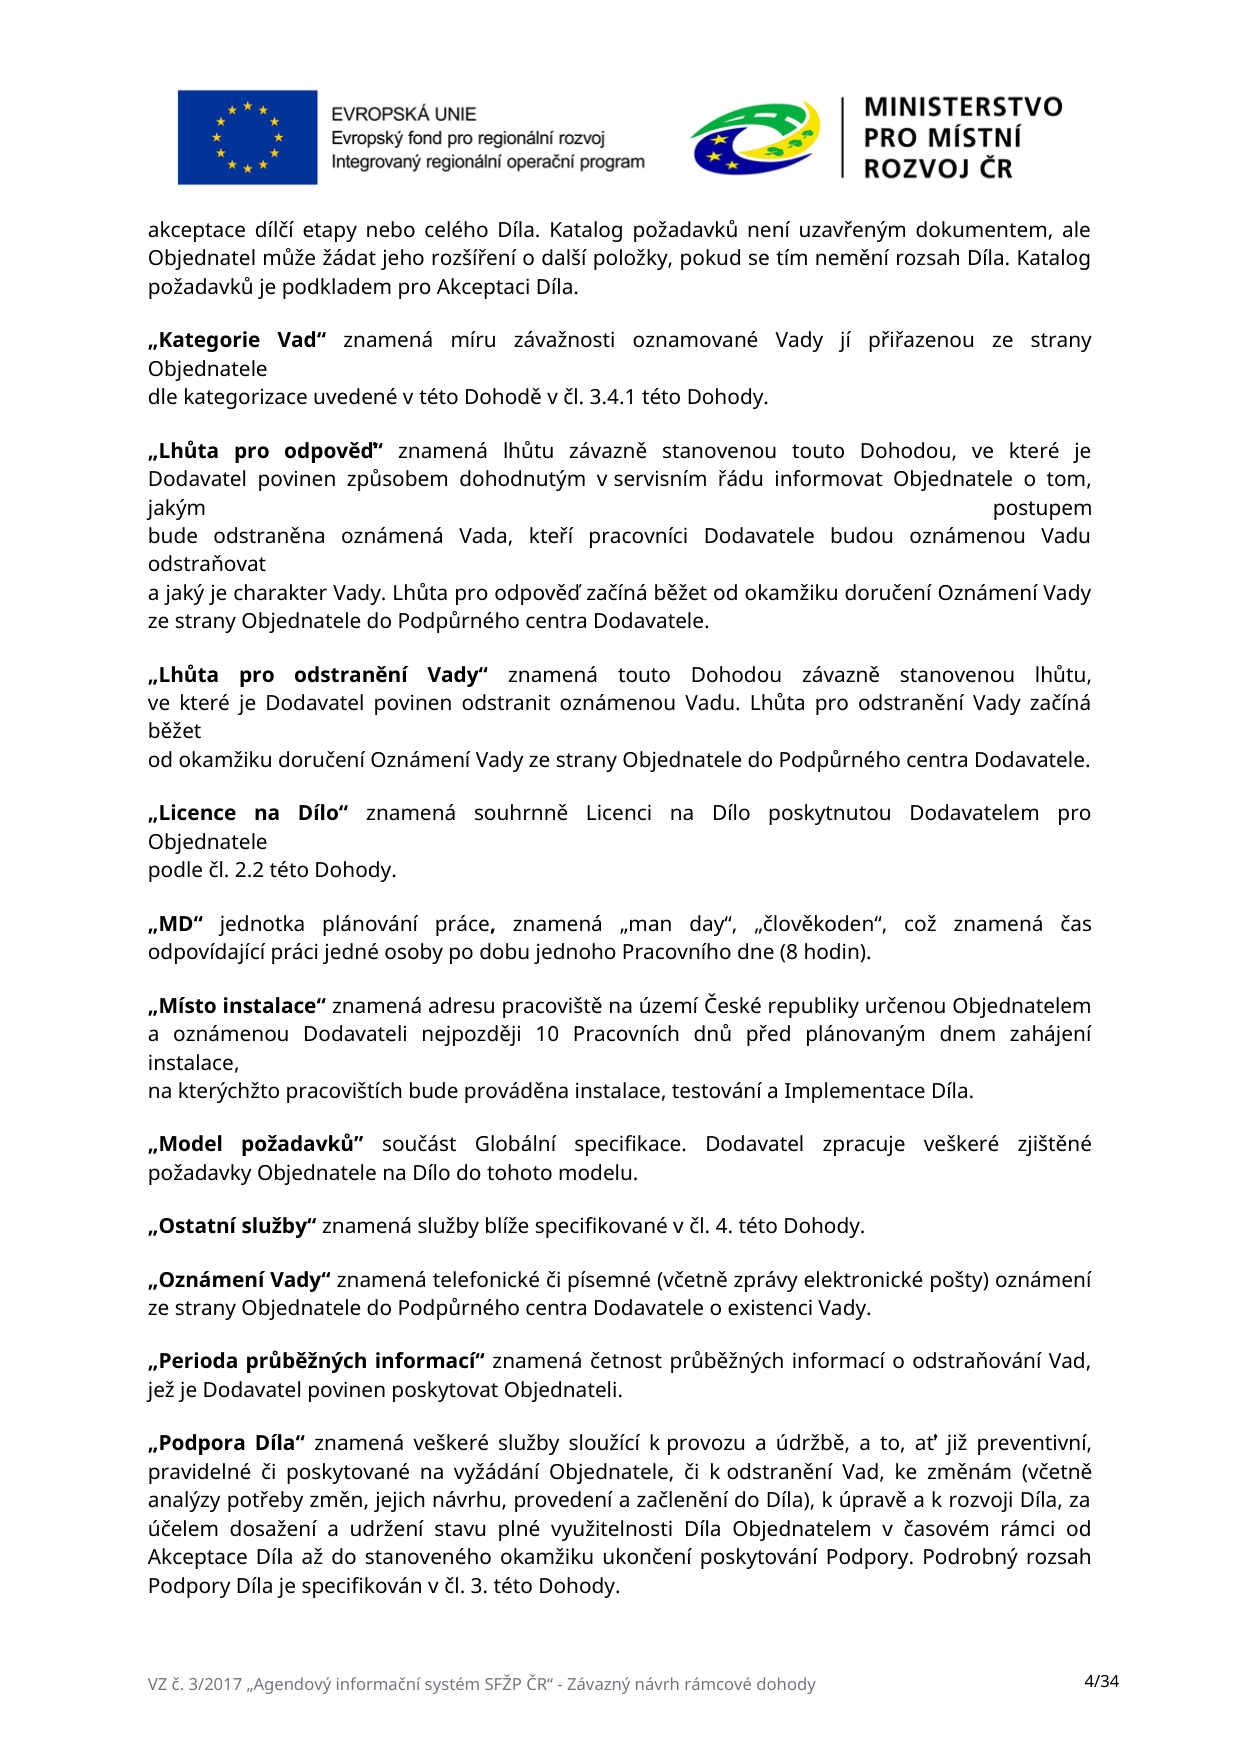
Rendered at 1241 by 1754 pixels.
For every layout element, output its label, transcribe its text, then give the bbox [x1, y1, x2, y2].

text „Oznámení Vady“ znamená telefonické či písemné (včetně zprávy elektronické pošty) oznámení ze strany Objednatele do Podpůrného centra Dodavatele o existenci Vady. [148, 1265, 1092, 1322]
picture [147, 59, 1093, 216]
text „Podpora Díla“ znamená veškeré služby sloužící k provozu a údržbě, a to, ať’ již preventivní, pravidelné či poskytované na vyžádání Objednatele, či k odstranění Vad, ke změnám (včetně analýzy potřeby změn, jejich návrhu, provedení a začlenění do Díla), k úpravě a k rozvoji Díla, za účelem dosažení a udržení stavu plné využitelnosti Díla Objednatelem v časovém rámci od Akceptace Díla až do stanoveného okamžiku ukončení poskytování Podpory. Podrobný rozsah Podpory Díla je specifikován v čl. 3. této Dohody. [148, 1428, 1092, 1599]
text „Lhůta pro odpověď“ znamená lhůtu závazně stanovenou touto Dohodou, ve které je Dodavatel povinen způsobem dohodnutým v servisním řádu informovat Objednatele o tom, jakým postupem bude odstraněna oznámená Vada, kteří pracovníci Dodavatele budou oznámenou Vadu odstraňovat a jaký je charakter Vady. Lhůta pro odpověď začíná běžet od okamžiku doručení Oznámení Vady ze strany Objednatele do Podpůrného centra Dodavatele. [148, 436, 1092, 635]
text „MD“ jednotka plánování práce, znamená „man day“, „člověkoden“, což znamená čas odpovídající práci jedné osoby po dobu jednoho Pracovního dne (8 hodin). [148, 909, 1092, 966]
text „Kategorie Vad“ znamená míru závažnosti oznamované Vady jí přiřazenou ze strany Objednatele dle kategorizace uvedené v této Dohodě v čl. 3.4.1 této Dohody. [148, 325, 1092, 411]
text „Perioda průběžných informací“ znamená četnost průběžných informací o odstraňování Vad, jež je Dodavatel povinen poskytovat Objednateli. [148, 1347, 1092, 1403]
text „Model požadavků” součást Globální specifikace. Dodavatel zpracuje veškeré zjištěné požadavky Objednatele na Dílo do tohoto modelu. [148, 1129, 1092, 1186]
text „Lhůta pro odstranění Vady“ znamená touto Dohodou závazně stanovenou lhůtu, ve které je Dodavatel povinen odstranit oznámenou Vadu. Lhůta pro odstranění Vady začíná běžet od okamžiku doručení Oznámení Vady ze strany Objednatele do Podpůrného centra Dodavatele. [148, 660, 1092, 773]
text „Ostatní služby“ znamená služby blíže specifikované v čl. 4. této Dohody. [148, 1211, 1092, 1240]
text „Licence na Dílo“ znamená souhrnně Licenci na Dílo poskytnutou Dodavatelem pro Objednatele podle čl. 2.2 této Dohody. [148, 798, 1092, 884]
text „Místo instalace“ znamená adresu pracoviště na území České republiky určenou Objednatelem a oznámenou Dodavateli nejpozději 10 Pracovních dnů před plánovaným dnem zahájení instalace, na kterýchžto pracovištích bude prováděna instalace, testování a Implementace Díla. [148, 991, 1092, 1104]
